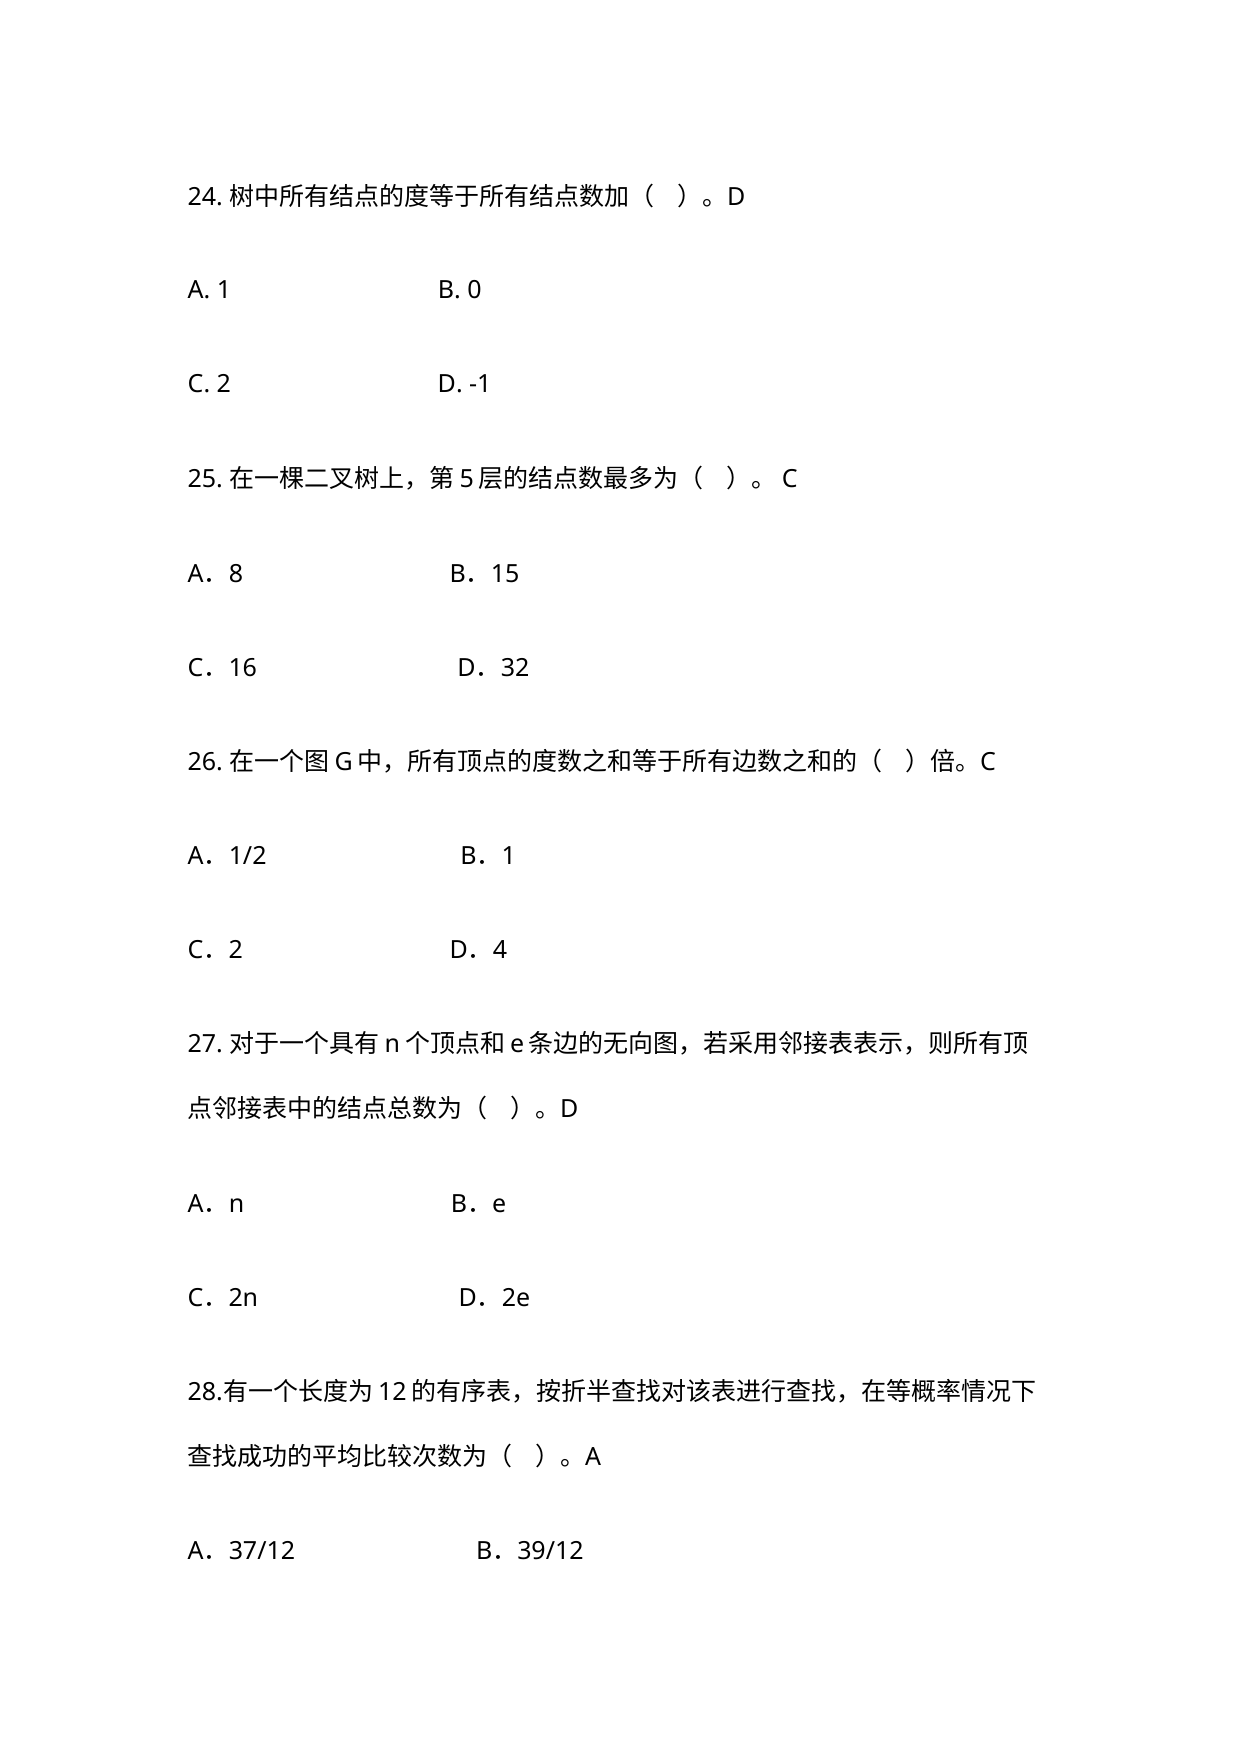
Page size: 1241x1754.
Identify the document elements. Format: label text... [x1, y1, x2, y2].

text C．2 D．4 [187, 915, 1053, 980]
text 25. 在一棵二叉树上，第5层的结点数最多为（ ）。 C [187, 444, 1053, 509]
text A．1/2 B．1 [187, 821, 1053, 886]
text C．2n D．2e [187, 1263, 1053, 1328]
text 27. 对于一个具有n个顶点和e条边的无向图，若采用邻接表表示，则所有顶点邻接表中的结点总数为（ ）。D [187, 1009, 1053, 1139]
text A. 1 B. 0 [187, 256, 1053, 321]
text A．37/12 B．39/12 [187, 1516, 1053, 1581]
text C．16 D．32 [187, 633, 1053, 698]
text A．8 B．15 [187, 539, 1053, 604]
text A．n B．e [187, 1169, 1053, 1234]
text 26. 在一个图G中，所有顶点的度数之和等于所有边数之和的（ ）倍。C [187, 727, 1053, 792]
text 28.有一个长度为12的有序表，按折半查找对该表进行查找，在等概率情况下查找成功的平均比较次数为（ ）。A [187, 1357, 1053, 1487]
text C. 2 D. -1 [187, 350, 1053, 415]
text 24. 树中所有结点的度等于所有结点数加（ ）。D [187, 162, 1053, 227]
